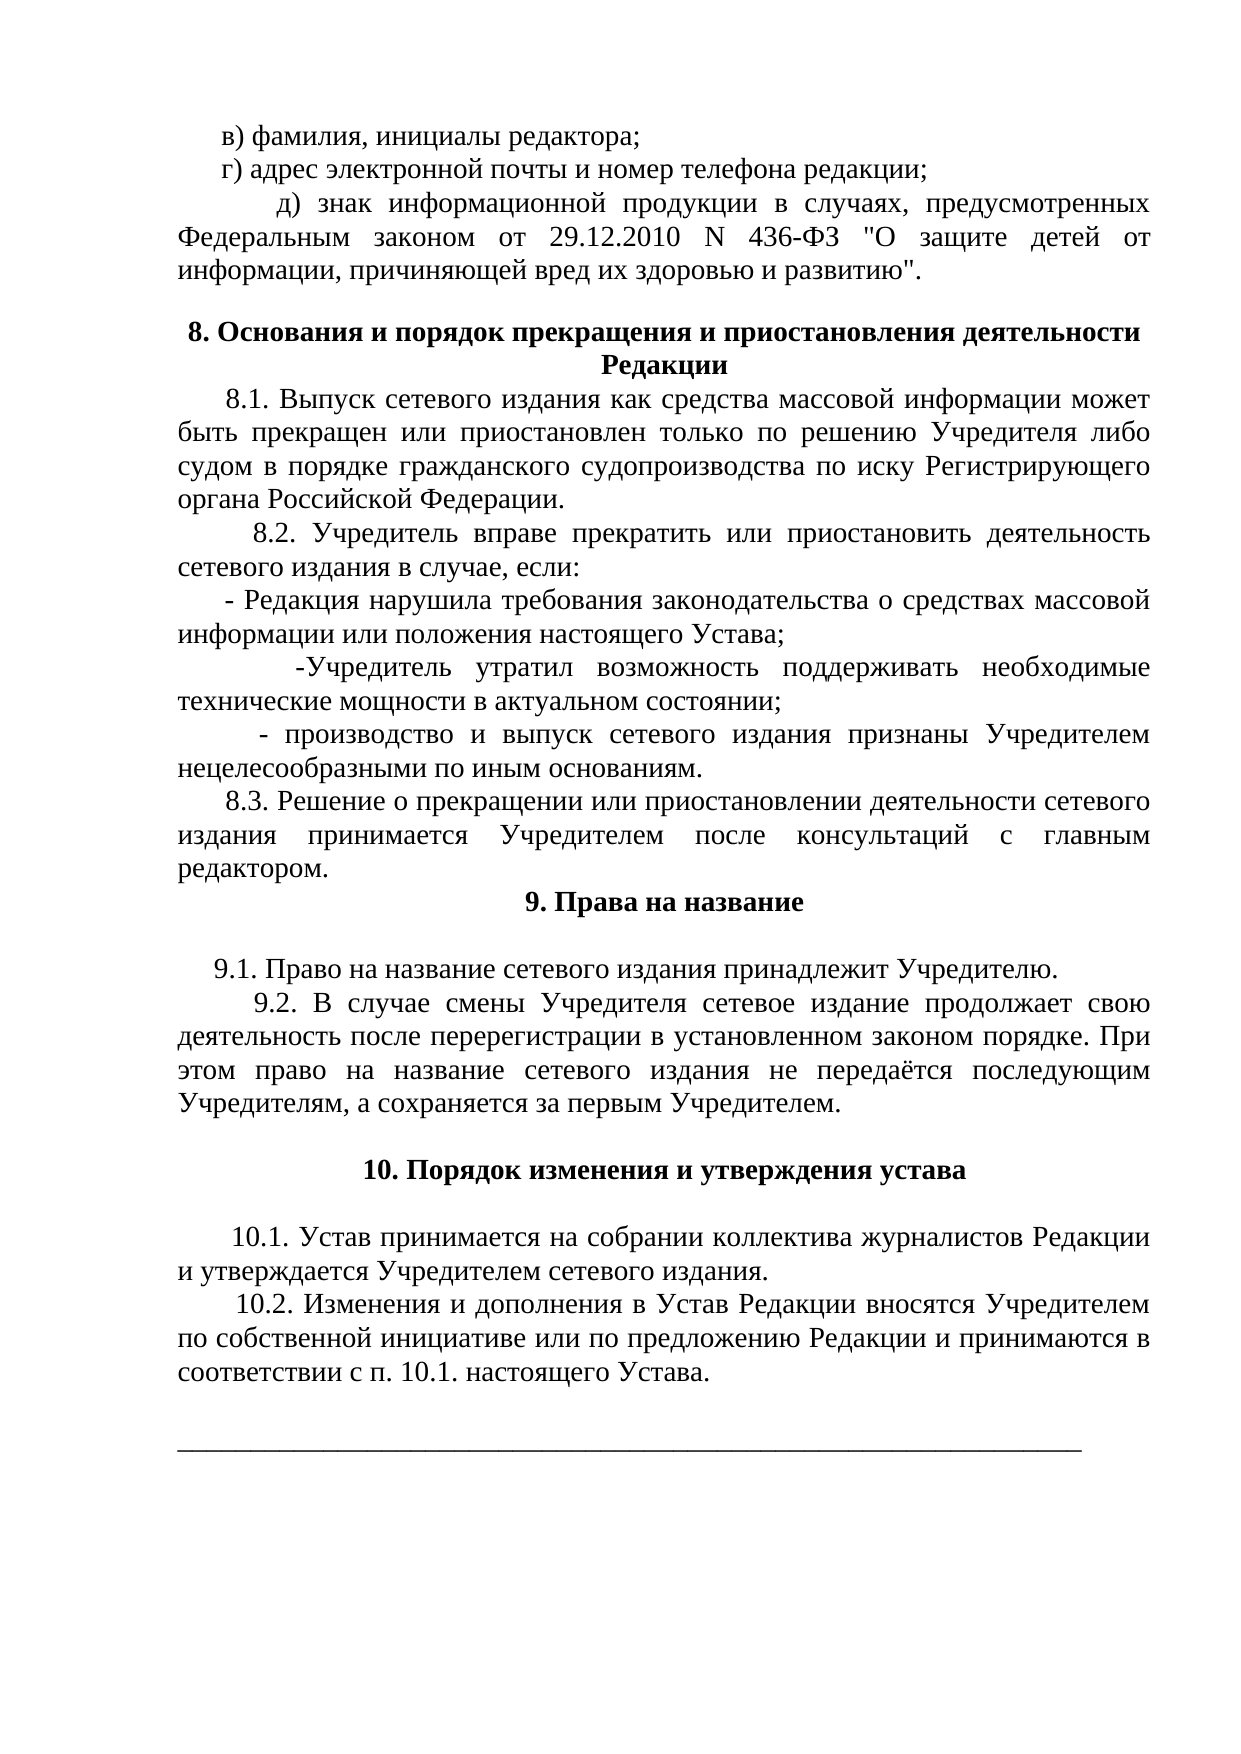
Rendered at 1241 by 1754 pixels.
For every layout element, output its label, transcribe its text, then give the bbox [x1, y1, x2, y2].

text 8.2. Учредитель вправе прекратить или приостановить деятельность сетевого издания в случае, если: [177, 515, 1152, 582]
text 9. Права на название [177, 884, 1152, 918]
text 10.2. Изменения и дополнения в Устав Редакции вносятся Учредителем по собственной инициативе или по предложению Редакции и принимаются в соответствии с п. 10.1. настоящего Устава. [177, 1287, 1152, 1387]
text - Редакция нарушила требования законодательства о средствах массовой информации или положения настоящего Устава; [177, 582, 1152, 649]
text г) адрес электронной почты и номер телефона редакции; [177, 152, 1152, 185]
text 10. Порядок изменения и утверждения устава [177, 1152, 1152, 1186]
text - производство и выпуск сетевого издания признаны Учредителем нецелесообразными по иным основаниям. [177, 716, 1152, 783]
text 9.2. В случае смены Учредителя сетевое издание продолжает свою деятельность после перерегистрации в установленном законом порядке. При этом право на название сетевого издания не передаётся последующим Учредителям, а сохраняется за первым Учредителем. [177, 985, 1152, 1119]
text д) знак информационной продукции в случаях, предусмотренных Федеральным законом от 29.12.2010 N 436-ФЗ "О защите детей от информации, причиняющей вред их здоровью и развитию". [177, 185, 1152, 286]
text 10.1. Устав принимается на собрании коллектива журналистов Редакции и утверждается Учредителем сетевого издания. [177, 1219, 1152, 1287]
text 8.1. Выпуск сетевого издания как средства массовой информации может быть прекращен или приостановлен только по решению Учредителя либо судом в порядке гражданского судопроизводства по иску Регистрирующего органа Российской Федерации. [177, 381, 1152, 515]
text 8. Основания и порядок прекращения и приостановления деятельности Редакции [177, 314, 1152, 381]
text -Учредитель утратил возможность поддерживать необходимые технические мощности в актуальном состоянии; [177, 649, 1152, 716]
text ______________________________________________________________ [177, 1421, 1152, 1454]
text в) фамилия, инициалы редактора; [177, 118, 1152, 152]
text 9.1. Право на название сетевого издания принадлежит Учредителю. [177, 951, 1152, 985]
text 8.3. Решение о прекращении или приостановлении деятельности сетевого издания принимается Учредителем после консультаций с главным редактором. [177, 783, 1152, 884]
